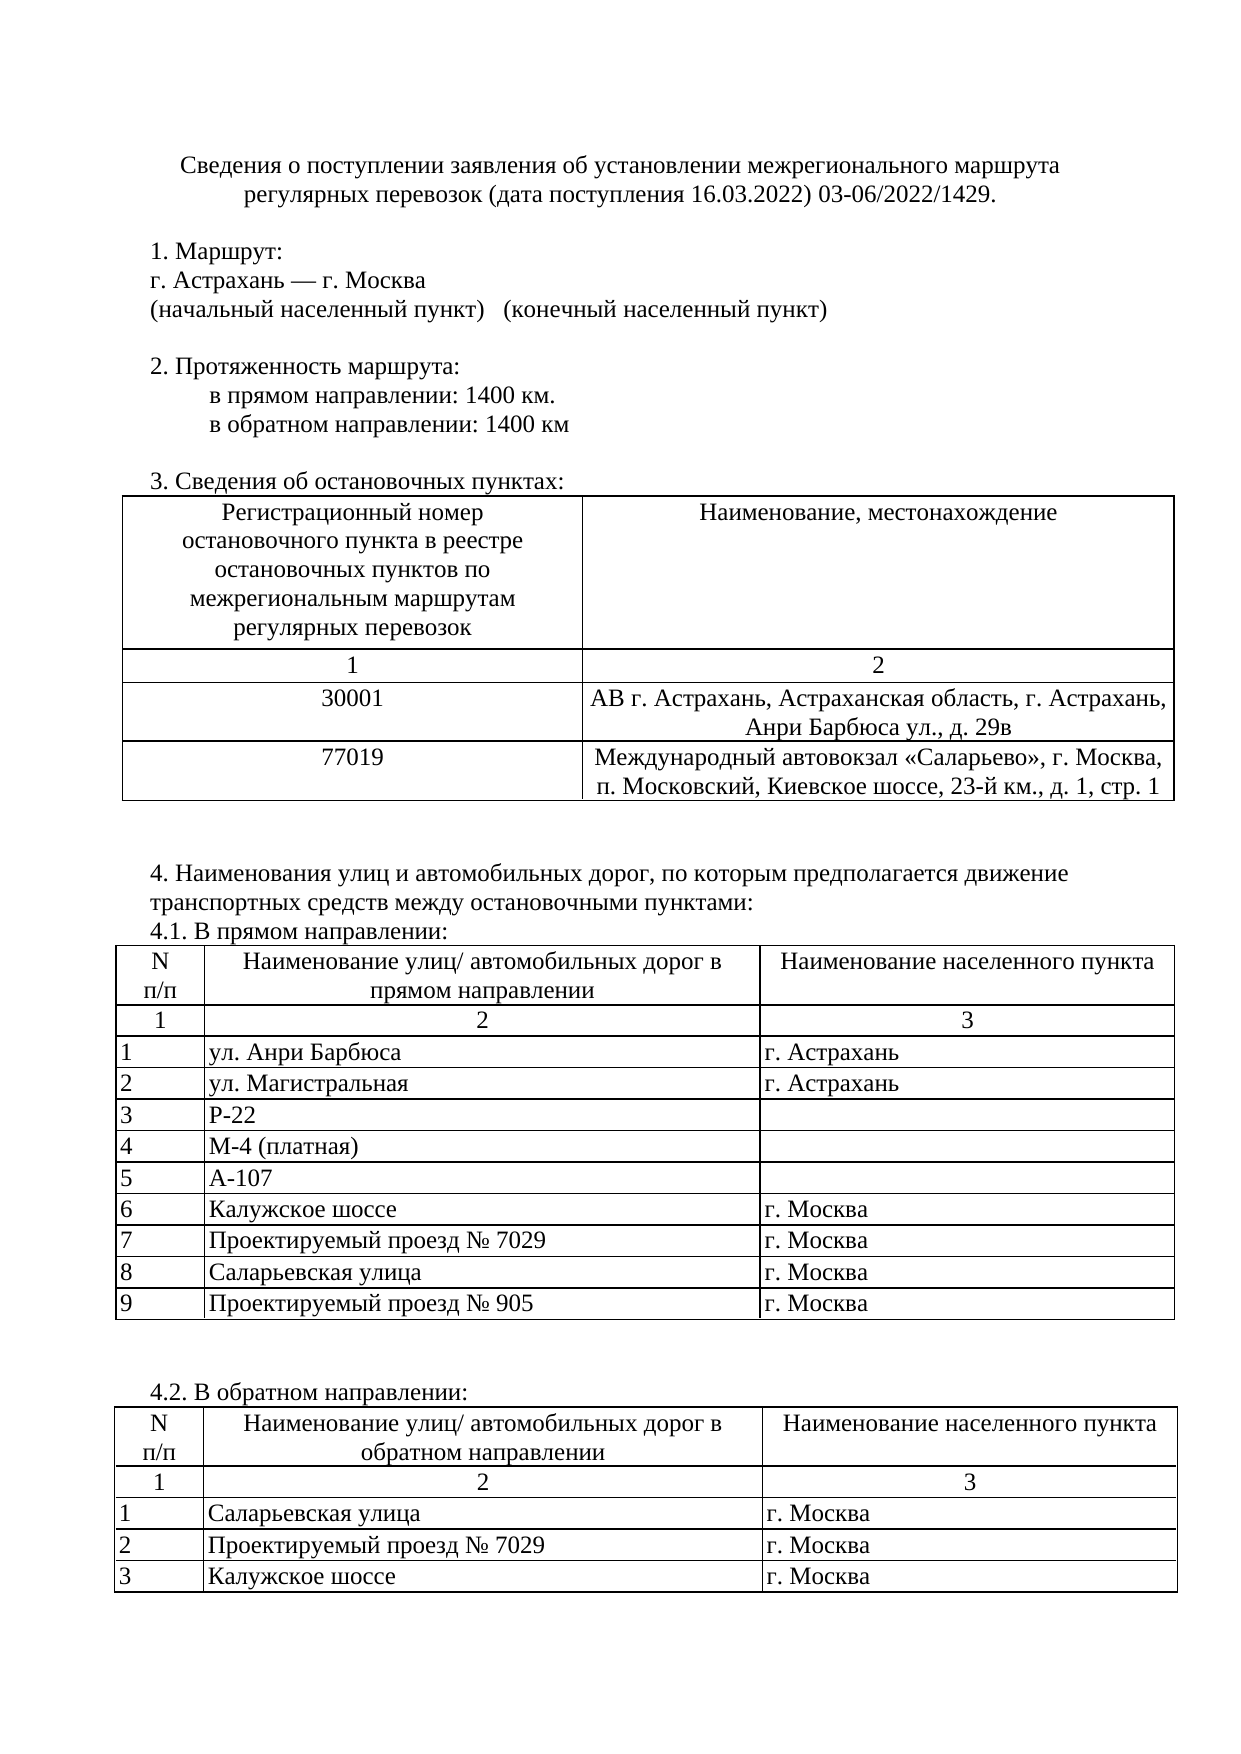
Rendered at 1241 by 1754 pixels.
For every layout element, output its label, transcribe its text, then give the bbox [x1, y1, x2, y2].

table_cell 2 [583, 650, 1173, 681]
table_cell г. Астрахань [761, 1068, 1174, 1098]
table_cell г. Москва [763, 1497, 1177, 1528]
table_cell 1 [117, 1037, 204, 1067]
text в обратном направлении: 1400 км [150, 409, 1090, 437]
table_cell 3 [117, 1100, 204, 1130]
table_cell 2 [117, 1068, 204, 1098]
table_cell 2 [205, 1006, 759, 1035]
table_cell 1 [117, 1006, 204, 1035]
table_header Наименование населенного пункта [761, 946, 1174, 1004]
table_cell АВ г. Астрахань, Астраханская область, г. Астрахань, Анри Барбюса ул., д. 29в [583, 683, 1173, 740]
table_cell 3 [763, 1465, 1177, 1497]
table_cell ул. Анри Барбюса [205, 1037, 759, 1067]
table_cell Калужское шоссе [204, 1561, 762, 1591]
table_header N п/п [115, 1408, 203, 1465]
table_cell 9 [117, 1289, 204, 1318]
table_cell г. Москва [761, 1194, 1174, 1224]
table_cell Проектируемый проезд № 905 [205, 1289, 759, 1318]
table_cell 30001 [123, 683, 582, 740]
table_cell 3 [115, 1561, 203, 1591]
text Сведения о поступлении заявления об установлении межрегионального маршрута регулярных перевозок (дата поступления 16.03.2022) 03-06/2022/1429. [150, 150, 1090, 207]
text 4. Наименования улиц и автомобильных дорог, по которым предполагается движение транспортных средств между остановочными пунктами: [150, 858, 1090, 916]
table_cell Международный автовокзал «Саларьево», г. Москва, п. Московский, Киевское шоссе, 23-й км., д. 1, стр. 1 [583, 742, 1173, 799]
table_header Наименование улиц/ автомобильных дорог в прямом направлении [205, 946, 759, 1004]
table_cell 4 [117, 1131, 204, 1161]
table_cell [761, 1163, 1174, 1193]
text г. Астрахань — г. Москва [150, 265, 1090, 294]
table_cell г. Москва [761, 1257, 1174, 1287]
table_cell г. Москва [763, 1528, 1177, 1560]
table_cell 3 [761, 1006, 1174, 1035]
table_cell 2 [204, 1467, 762, 1497]
table_header Наименование улиц/ автомобильных дорог в обратном направлении [204, 1408, 762, 1465]
table_cell 8 [117, 1257, 204, 1287]
table_cell г. Москва [761, 1226, 1174, 1256]
table_cell 1 [115, 1466, 203, 1497]
table_cell 7 [117, 1226, 204, 1256]
table_cell 2 [115, 1529, 203, 1560]
table_cell Проектируемый проезд № 7029 [205, 1226, 759, 1256]
text 4.2. В обратном направлении: [150, 1377, 1090, 1406]
table_cell Саларьевская улица [205, 1257, 759, 1287]
table_cell 6 [117, 1194, 204, 1224]
table_cell А-107 [205, 1163, 759, 1193]
text в прямом направлении: 1400 км. [150, 380, 1090, 409]
table_cell г. Москва [761, 1289, 1174, 1318]
text 2. Протяженность маршрута: [150, 351, 1090, 380]
table_cell г. Москва [763, 1560, 1177, 1591]
table_cell Саларьевская улица [204, 1498, 762, 1528]
table_header N п/п [117, 946, 204, 1004]
table_cell Р-22 [205, 1100, 759, 1130]
table_cell М-4 (платная) [205, 1131, 759, 1161]
table_header Наименование населенного пункта [763, 1408, 1177, 1465]
table_header Наименование, местонахождение [583, 497, 1173, 648]
text 3. Сведения об остановочных пунктах: [150, 466, 1090, 495]
table_cell 77019 [123, 742, 582, 799]
table_cell 1 [115, 1498, 203, 1528]
table_cell [761, 1100, 1174, 1130]
table_cell 1 [123, 650, 582, 681]
table_cell г. Астрахань [761, 1037, 1174, 1067]
table_cell Проектируемый проезд № 7029 [204, 1530, 762, 1560]
table_header Регистрационный номер остановочного пункта в реестре остановочных пунктов по межрегиональным маршрутам регулярных перевозок [123, 497, 582, 648]
table_cell Калужское шоссе [205, 1194, 759, 1224]
text (начальный населенный пункт) (конечный населенный пункт) [150, 294, 1090, 322]
text 1. Маршрут: [150, 236, 1090, 265]
table_cell 5 [117, 1163, 204, 1193]
table_cell [761, 1131, 1174, 1161]
table_cell ул. Магистральная [205, 1068, 759, 1098]
text 4.1. В прямом направлении: [150, 916, 1090, 945]
